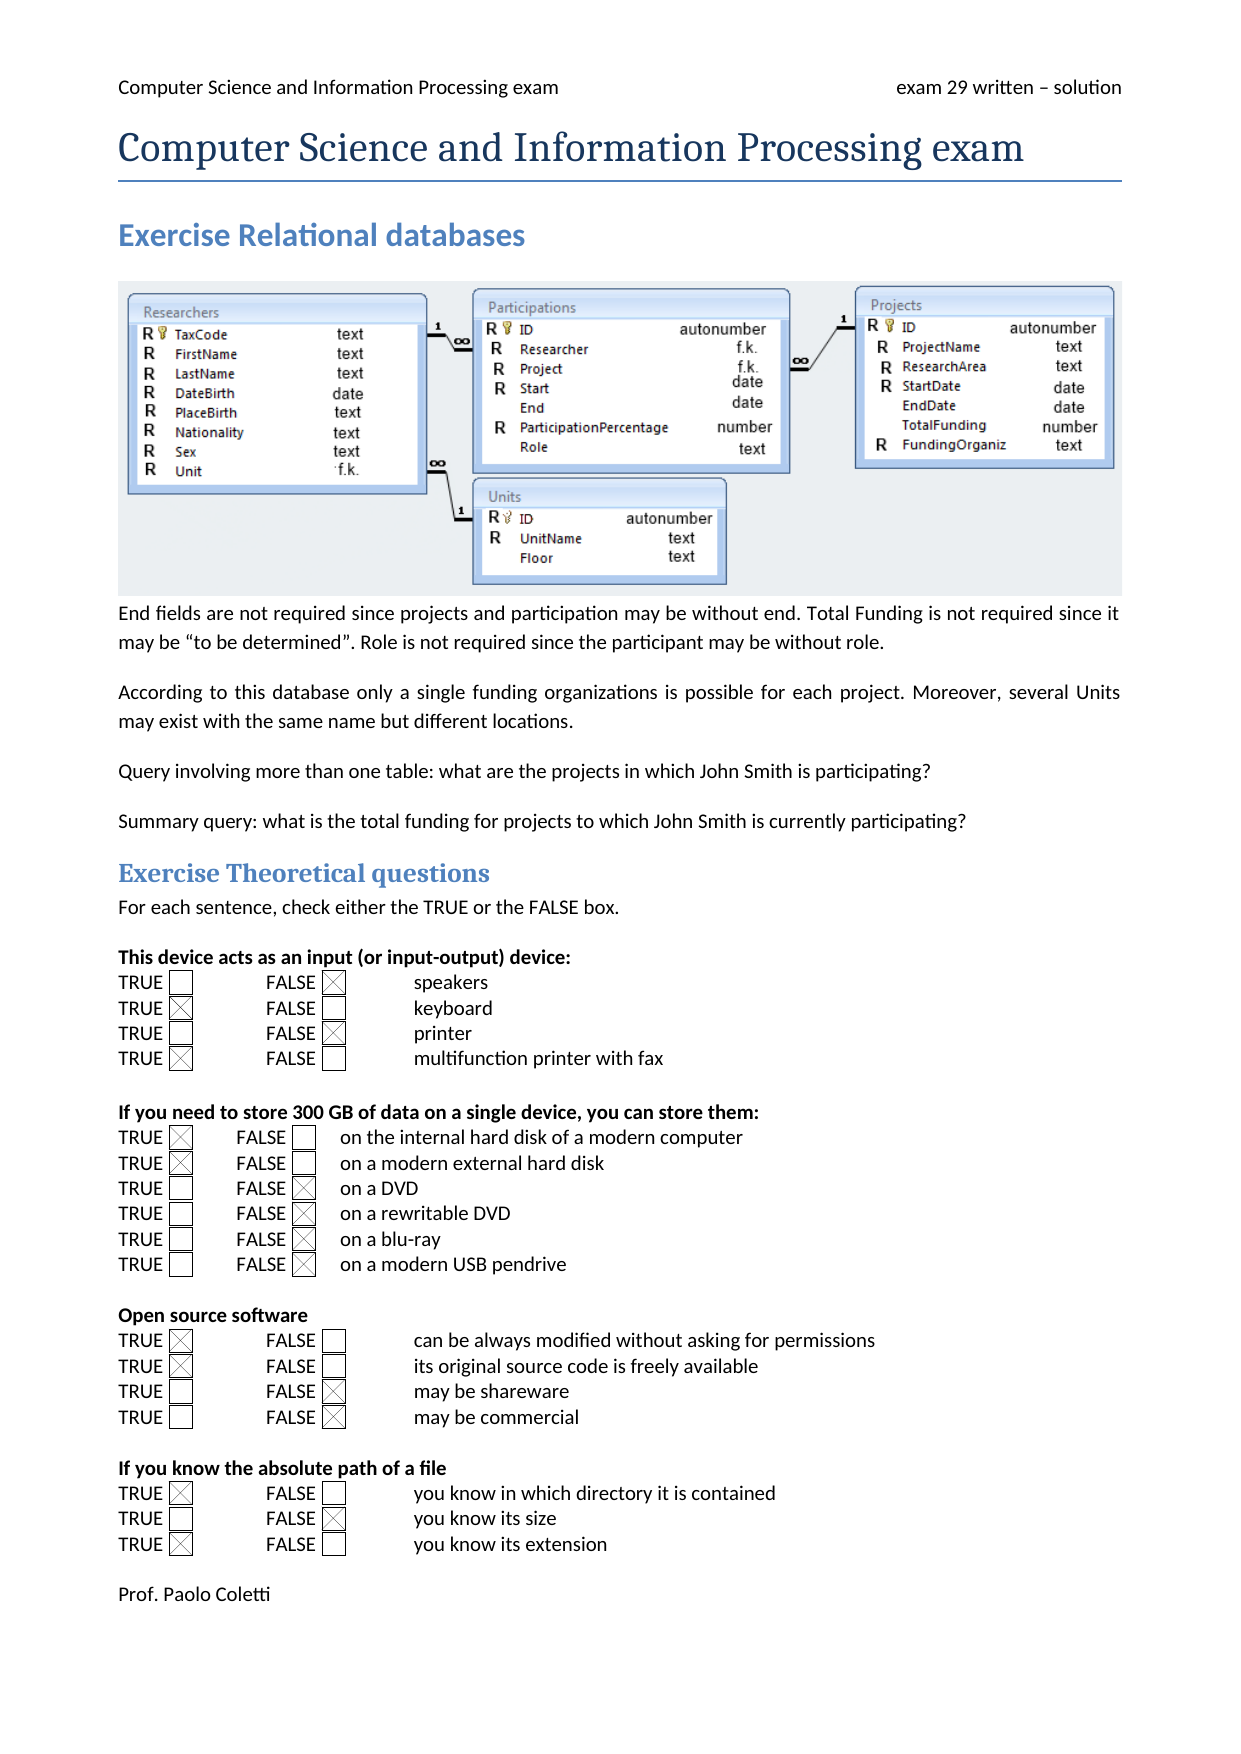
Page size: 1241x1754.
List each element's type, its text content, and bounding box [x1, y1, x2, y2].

text Open source software [118, 1302, 1122, 1328]
text TRUE FALSE you know its size [118, 1506, 322, 1531]
text End fields are not required since projects and participation may be without end. Total Funding is not required since it may be “to be determined”. Role is not required since the participant may be without role. [118, 600, 1122, 654]
text If you need to store 300 GB of data on a single device, you can store them: TRUE FALSE on the internal hard disk of a modern computer TRUE FALSE on a modern external hard disk TRUE FALSE on a DVD [118, 1099, 1122, 1201]
text TRUE FALSE can be always modified without asking for permissions [193, 1328, 1122, 1353]
text TRUE FALSE on a rewritable DVD TRUE FALSE on a blu-ray [118, 1201, 1122, 1251]
text TRUE FALSE you know its size [345, 1506, 1122, 1531]
picture [118, 281, 1123, 596]
text TRUE FALSE speakers TRUE FALSE keyboard TRUE FALSE printer TRUE FALSE multifunction printer with fax [118, 969, 1122, 1099]
text TRUE FALSE may be shareware [118, 1378, 1122, 1404]
text TRUE FALSE on a modern USB pendrive [118, 1251, 1122, 1277]
text This device acts as an input (or input-output) device: [118, 944, 1122, 969]
text TRUE FALSE may be commercial [118, 1404, 322, 1429]
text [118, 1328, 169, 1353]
subtitle Exercise Theoretical questions [118, 858, 1122, 889]
text If you know the absolute path of a file [118, 1455, 1122, 1480]
text TRUE FALSE its original source code is freely available [118, 1353, 1122, 1378]
text For each sentence, check either the TRUE or the FALSE box. [118, 894, 1122, 919]
text Summary query: what is the total funding for projects to which John Smith is currently participating? [118, 808, 1122, 833]
text TRUE FALSE you know in which directory it is contained [118, 1480, 1122, 1506]
text According to this database only a single funding organizations is possible for each project. Moreover, several Units may exist with the same name but different locations. [118, 679, 1122, 733]
text TRUE FALSE you know its extension [118, 1531, 1122, 1556]
text Query involving more than one table: what are the projects in which John Smith is participating? [118, 758, 1122, 783]
title Computer Science and Information Processing exam [118, 124, 1122, 180]
text TRUE FALSE may be commercial [345, 1404, 1122, 1429]
subtitle Exercise Relational databases [118, 213, 1122, 254]
